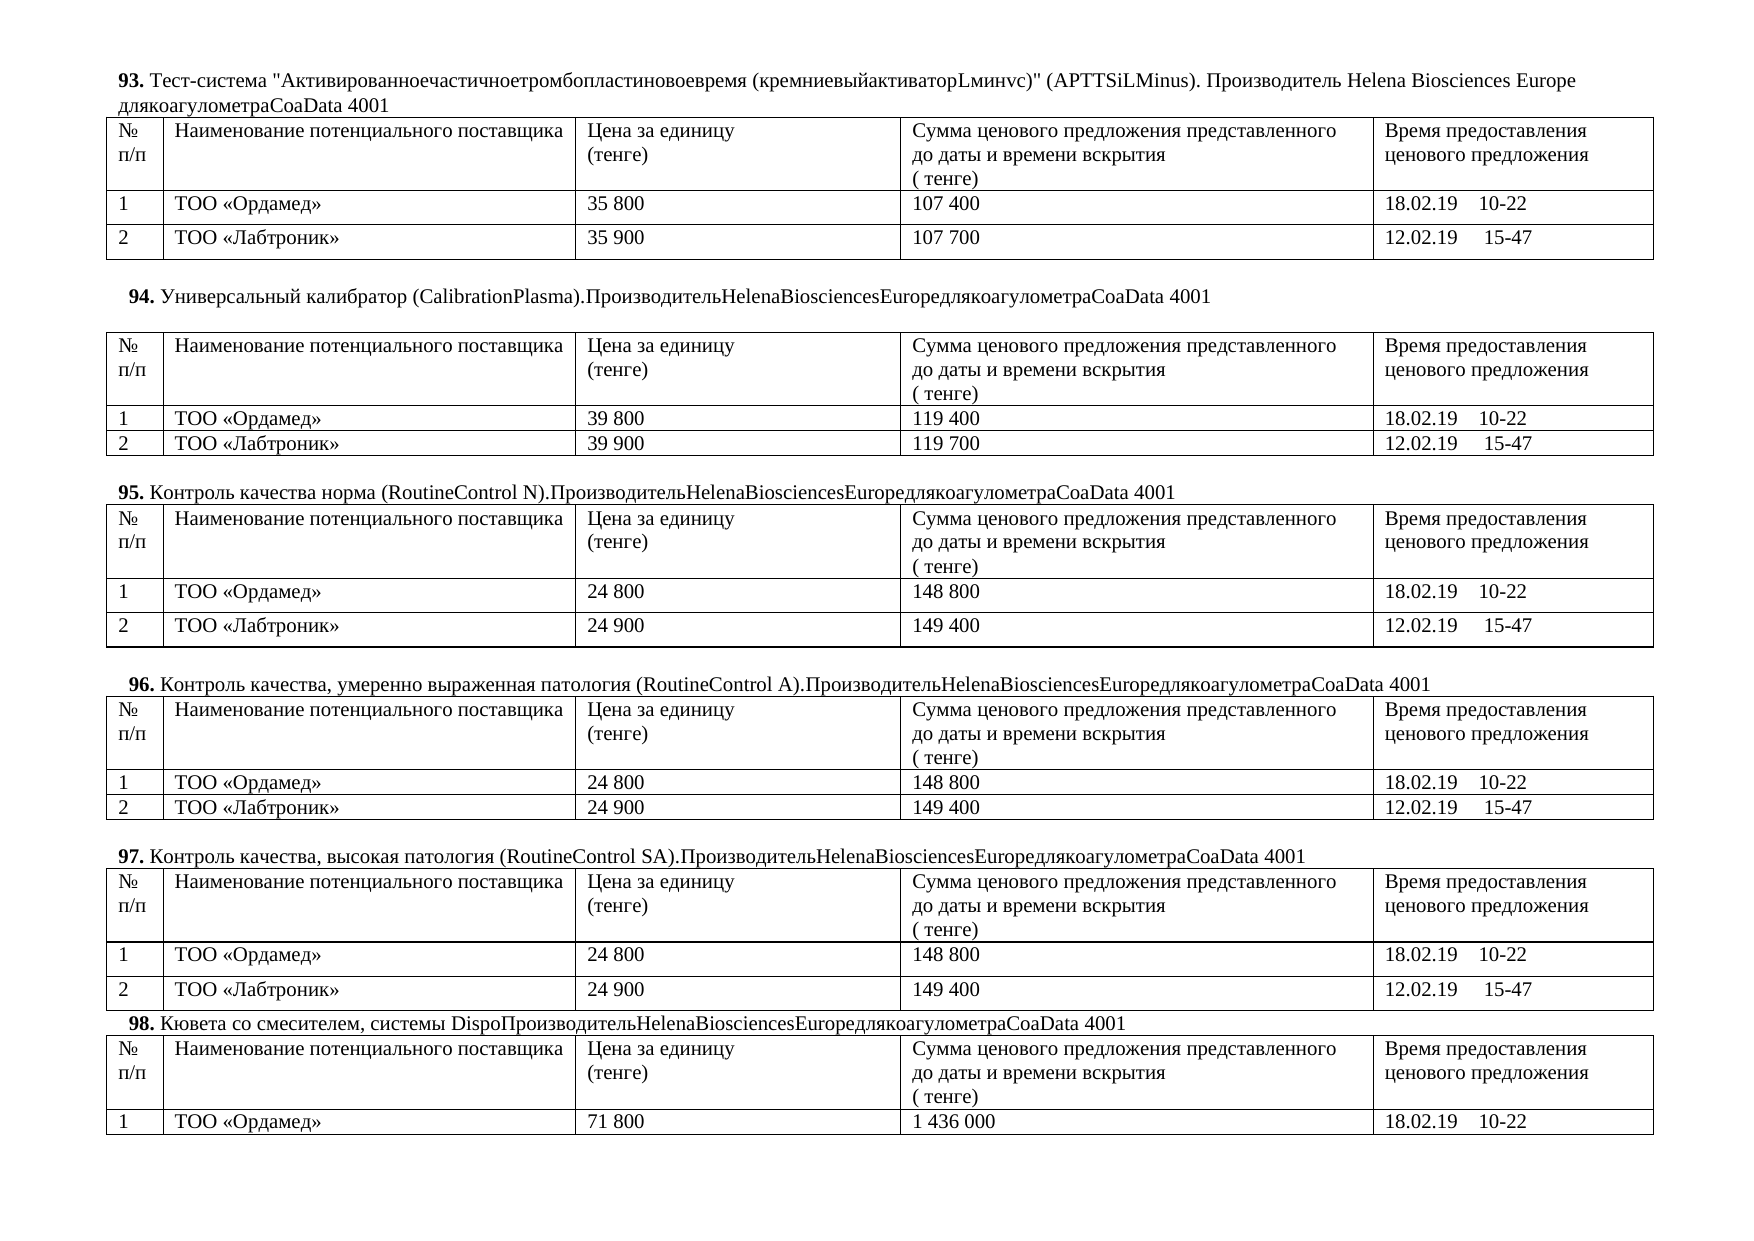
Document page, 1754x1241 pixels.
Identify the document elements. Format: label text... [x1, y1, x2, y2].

table_cell 18.02.19 10-22 [1374, 770, 1653, 794]
table_header Время предоставления ценового предложения [1374, 697, 1653, 769]
table_cell 149 400 [901, 613, 1373, 646]
table_cell 1 [107, 943, 163, 976]
table_cell 35 900 [576, 225, 900, 258]
table_cell 12.02.19 15-47 [1374, 977, 1653, 1010]
table_header Цена за единицу (тенге) [576, 333, 900, 405]
table_cell 39 900 [576, 431, 900, 455]
table_header Наименование потенциального поставщика [164, 118, 575, 190]
text 98. Кювета со смесителем, системы DispoПроизводительHelenaBiosciencesEuropeдлякоагулометраCoaData 4001 [118, 1011, 1636, 1035]
table_cell ТОО «Лабтроник» [164, 977, 575, 1010]
table_cell 1 [107, 406, 163, 430]
table_cell 18.02.19 10-22 [1374, 406, 1653, 430]
text 95. Контроль качества норма (RoutineControl N).ПроизводительHelenaBiosciencesEuropeдлякоагулометраCoaData 4001 [118, 480, 1636, 504]
table_header Cумма ценового предложения представленного до даты и времени вскрытия ( тенге) [901, 333, 1373, 405]
table_header Цена за единицу (тенге) [576, 697, 900, 769]
table_header Цена за единицу (тенге) [576, 1036, 900, 1108]
table_header № п/п [107, 1036, 163, 1108]
table_cell 24 800 [576, 770, 900, 794]
table_header Cумма ценового предложения представленного до даты и времени вскрытия ( тенге) [901, 1036, 1373, 1108]
table_header Наименование потенциального поставщика [164, 333, 575, 405]
table_cell 149 400 [901, 977, 1373, 1010]
text 93. Тест-система "Активированноечастичноетромбопластиновоевремя (кремниевыйактиваторLминvс)" (APTTSiLMinus). Производитель Helena Biosciences Europe длякоагулометраCoaData 4001 [118, 68, 1636, 117]
table_header Наименование потенциального поставщика [164, 869, 575, 941]
table_cell ТОО «Лабтроник» [164, 613, 575, 646]
table_cell 2 [107, 225, 163, 258]
table_cell ТОО «Ордамед» [164, 770, 575, 794]
table_header Время предоставления ценового предложения [1374, 118, 1653, 190]
table_header Наименование потенциального поставщика [164, 505, 575, 578]
table_header Цена за единицу (тенге) [576, 118, 900, 190]
table_cell ТОО «Лабтроник» [164, 795, 575, 819]
table_cell 12.02.19 15-47 [1374, 225, 1653, 258]
table_header № п/п [107, 697, 163, 769]
table_cell 119 700 [901, 431, 1373, 455]
text 94. Универсальный калибратор (CalibrationPlasma).ПроизводительHelenaBiosciencesEuropeдлякоагулометраCoaData 4001 [118, 284, 1636, 308]
table_cell 1 [107, 1110, 163, 1133]
table_cell 148 800 [901, 579, 1373, 612]
table_cell 12.02.19 15-47 [1374, 795, 1653, 819]
table_cell 12.02.19 15-47 [1374, 613, 1653, 646]
table_cell 149 400 [901, 795, 1373, 819]
table_cell 1 [107, 191, 163, 224]
table_cell 148 800 [901, 943, 1373, 976]
table_header Цена за единицу (тенге) [576, 505, 900, 578]
table_header Cумма ценового предложения представленного до даты и времени вскрытия ( тенге) [901, 869, 1373, 941]
table_header Время предоставления ценового предложения [1374, 1036, 1653, 1108]
table_cell 24 900 [576, 613, 900, 646]
table_cell 24 900 [576, 795, 900, 819]
table_cell ТОО «Ордамед» [164, 406, 575, 430]
table_header Цена за единицу (тенге) [576, 869, 900, 941]
table_cell ТОО «Ордамед» [164, 579, 575, 612]
table_header Cумма ценового предложения представленного до даты и времени вскрытия ( тенге) [901, 505, 1373, 578]
table_cell ТОО «Ордамед» [164, 191, 575, 224]
table_header Время предоставления ценового предложения [1374, 505, 1653, 578]
table_header Cумма ценового предложения представленного до даты и времени вскрытия ( тенге) [901, 118, 1373, 190]
table_header Наименование потенциального поставщика [164, 697, 575, 769]
table_cell 24 800 [576, 943, 900, 976]
table_header № п/п [107, 869, 163, 941]
table_header № п/п [107, 505, 163, 578]
table_header Время предоставления ценового предложения [1374, 869, 1653, 941]
table_cell 39 800 [576, 406, 900, 430]
table_cell 2 [107, 613, 163, 646]
table_header Время предоставления ценового предложения [1374, 333, 1653, 405]
table_cell ТОО «Лабтроник» [164, 225, 575, 258]
table_header Наименование потенциального поставщика [164, 1036, 575, 1108]
table_header Cумма ценового предложения представленного до даты и времени вскрытия ( тенге) [901, 697, 1373, 769]
table_cell ТОО «Ордамед» [164, 1110, 575, 1133]
table_cell 119 400 [901, 406, 1373, 430]
table_cell 107 400 [901, 191, 1373, 224]
table_cell 2 [107, 795, 163, 819]
table_cell 18.02.19 10-22 [1374, 191, 1653, 224]
table_cell 107 700 [901, 225, 1373, 258]
table_cell 148 800 [901, 770, 1373, 794]
table_cell 24 800 [576, 579, 900, 612]
table_cell 18.02.19 10-22 [1374, 1110, 1653, 1133]
table_cell 18.02.19 10-22 [1374, 579, 1653, 612]
table_cell 2 [107, 431, 163, 455]
text 96. Контроль качества, умеренно выраженная патология (RoutineControl А).ПроизводительHelenaBiosciencesEuropeдлякоагулометраCoaData 4001 [118, 671, 1636, 696]
table_cell 35 800 [576, 191, 900, 224]
table_cell 2 [107, 977, 163, 1010]
table_cell ТОО «Лабтроник» [164, 431, 575, 455]
table_header № п/п [107, 118, 163, 190]
table_cell ТОО «Ордамед» [164, 943, 575, 976]
table_cell 1 [107, 770, 163, 794]
text 97. Контроль качества, высокая патология (RoutineControl SA).ПроизводительHelenaBiosciencesEuropeдлякоагулометраCoaData 4001 [118, 844, 1636, 868]
table_cell 71 800 [576, 1110, 900, 1133]
table_cell 1 [107, 579, 163, 612]
table_cell 1 436 000 [901, 1110, 1373, 1133]
table_cell 18.02.19 10-22 [1374, 943, 1653, 976]
table_cell 24 900 [576, 977, 900, 1010]
table_cell 12.02.19 15-47 [1374, 431, 1653, 455]
table_header № п/п [107, 333, 163, 405]
